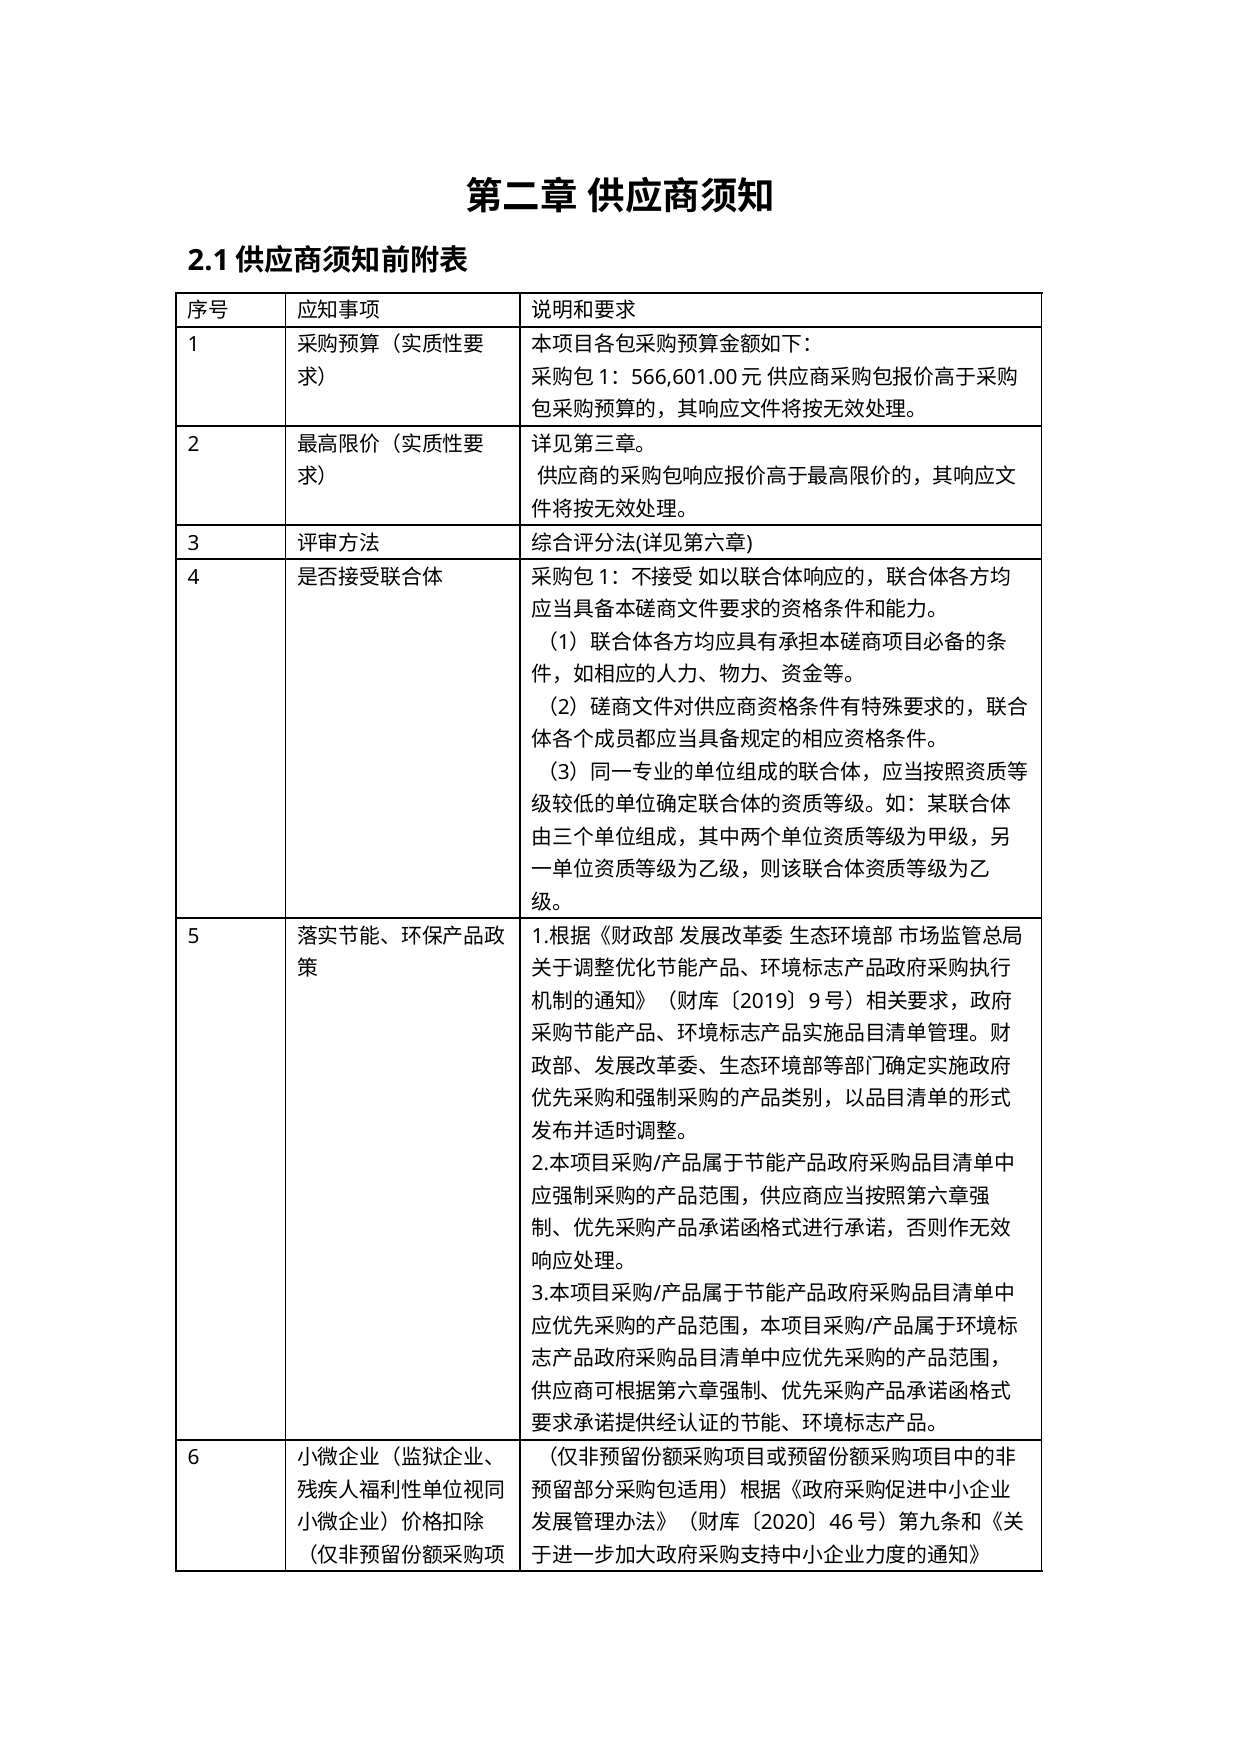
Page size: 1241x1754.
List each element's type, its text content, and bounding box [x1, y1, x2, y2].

table_cell 2 [177, 427, 285, 524]
table_cell 1.根据《财政部 发展改革委 生态环境部 市场监管总局关于调整优化节能产品、环境标志产品政府采购执行机制的通知》（财库〔2019〕9号）相关要求，政府采购节能产品、环境标志产品实施品目清单管理。财政部、发展改革委、生态环境部等部门确定实施政府优先采购和强制采购的产品类别，以品目清单的形式发布并适时调整。 2.本项目采购/产品属于节能产品政府采购品目清单中应强制采购的产品范围，供应商应当按照第六章强制、优先采购产品承诺函格式进行承诺，否则作无效响应处理。 3.本项目采购/产品属于节能产品政府采购品目清单中应优先采购的产品范围，本项目采购/产品属于环境标志产品政府采购品目清单中应优先采购的产品范围，供应商可根据第六章强制、优先采购产品承诺函格式要求承诺提供经认证的节能、环境标志产品。 [521, 919, 1041, 1439]
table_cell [521, 1441, 1041, 1570]
table_header 应知事项 [286, 294, 519, 326]
table_header 说明和要求 [521, 294, 1041, 326]
table_cell 采购预算（实质性要求） [286, 328, 519, 425]
table_cell 落实节能、环保产品政策 [286, 919, 519, 1439]
table_cell 采购包1：不接受 如以联合体响应的，联合体各方均应当具备本磋商文件要求的资格条件和能力。 （1）联合体各方均应具有承担本磋商项目必备的条件，如相应的人力、物力、资金等。 （2）磋商文件对供应商资格条件有特殊要求的，联合体各个成员都应当具备规定的相应资格条件。 （3）同一专业的单位组成的联合体，应当按照资质等级较低的单位确定联合体的资质等级。如：某联合体由三个单位组成，其中两个单位资质等级为甲级，另一单位资质等级为乙级，则该联合体资质等级为乙级。 [521, 560, 1041, 917]
table_cell 详见第三章。 供应商的采购包响应报价高于最高限价的，其响应文件将按无效处理。 [521, 427, 1041, 524]
text 2.1供应商须知前附表 [187, 227, 1053, 292]
table_cell 最高限价（实质性要求） [286, 427, 519, 524]
table_cell 综合评分法(详见第六章) [521, 526, 1041, 558]
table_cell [286, 1441, 519, 1570]
table_cell 6 [177, 1441, 285, 1570]
table_cell 本项目各包采购预算金额如下： 采购包1：566,601.00元 供应商采购包报价高于采购包采购预算的，其响应文件将按无效处理。 [521, 328, 1041, 425]
table_cell 评审方法 [286, 526, 519, 558]
table_header 序号 [177, 294, 285, 326]
table_cell 是否接受联合体 [286, 560, 519, 917]
table_cell 5 [177, 919, 285, 1439]
table_cell 4 [177, 560, 285, 917]
table_cell 1 [177, 328, 285, 425]
text 第二章 供应商须知 [187, 162, 1053, 227]
table_cell 3 [177, 526, 285, 558]
